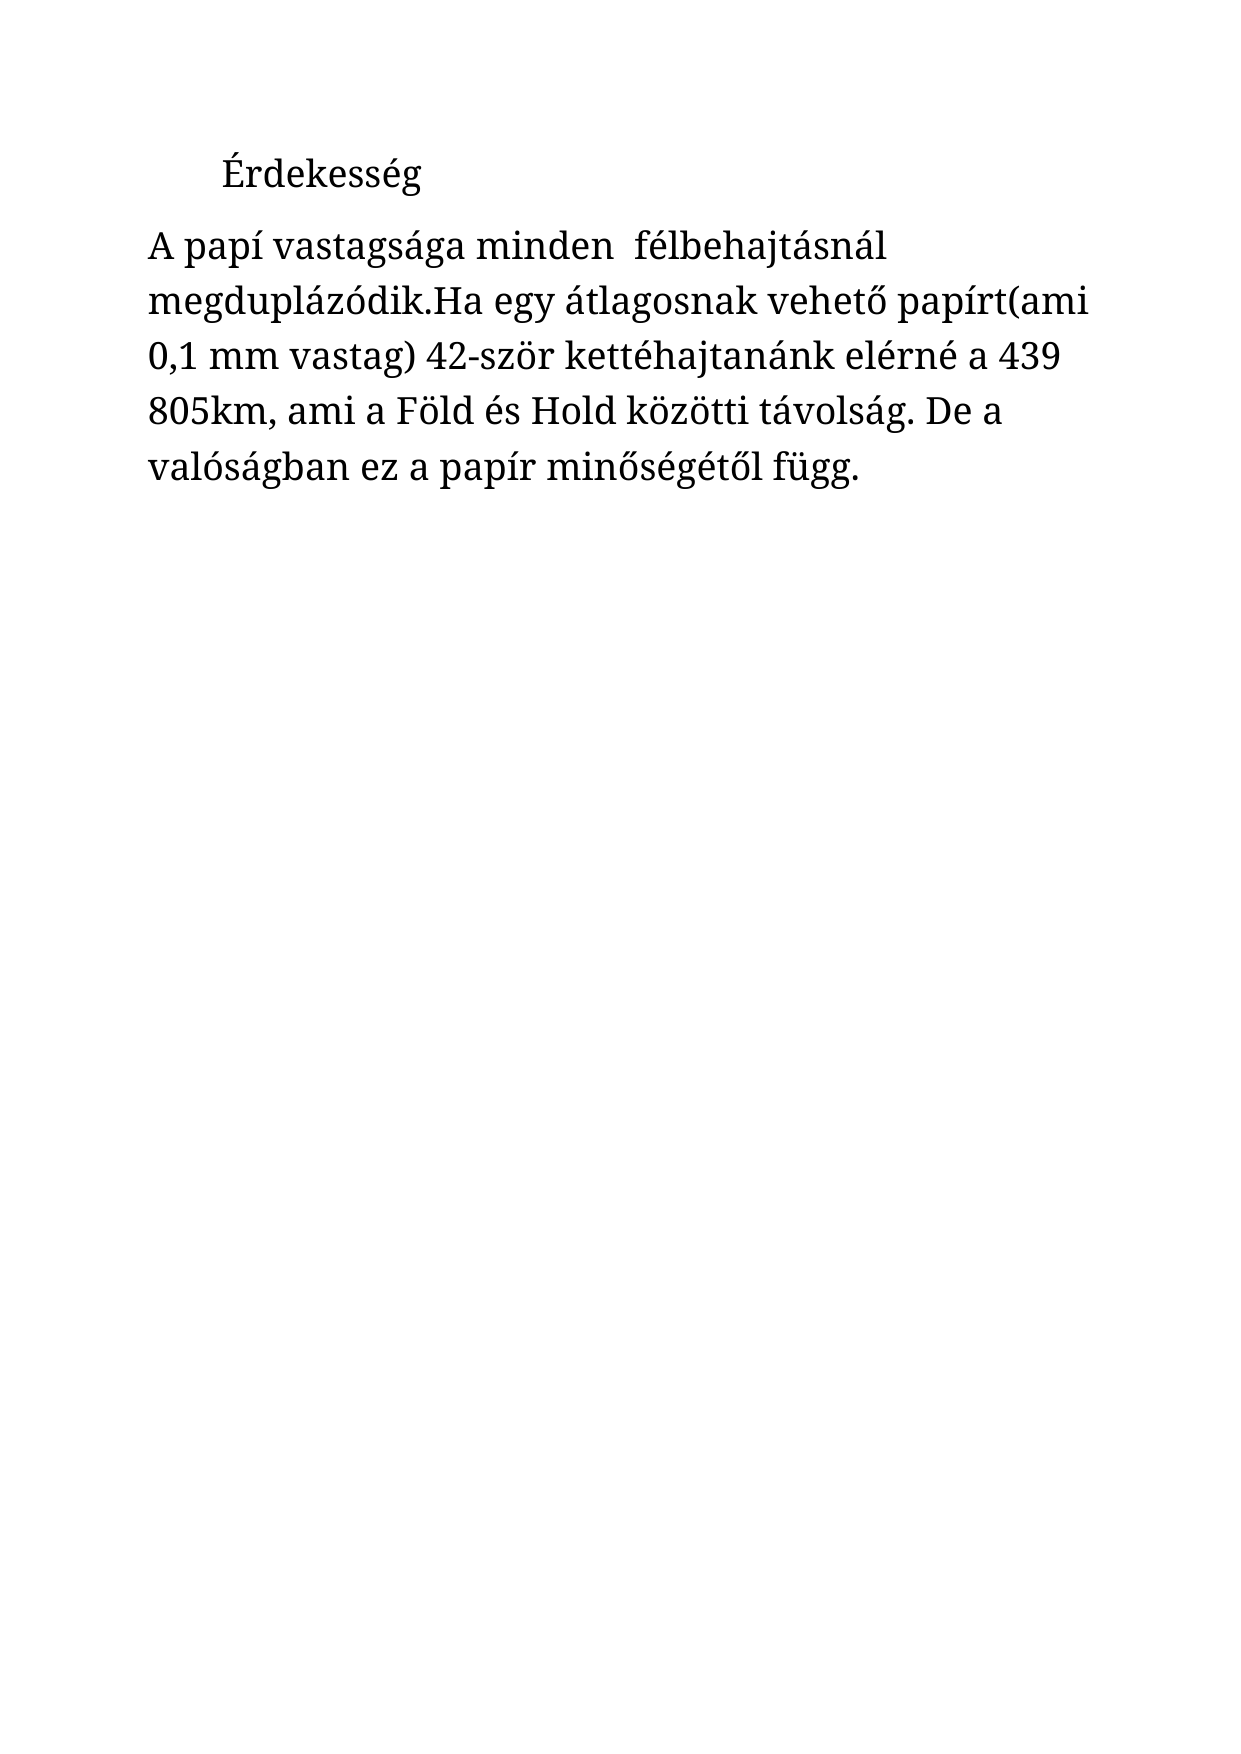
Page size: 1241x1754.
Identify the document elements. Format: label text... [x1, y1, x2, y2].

text A papí vastagsága minden félbehajtásnál megduplázódik.Ha egy átlagosnak vehető papírt(ami 0,1 mm vastag) 42-ször kettéhajtanánk elérné a 439 805km, ami a Föld és Hold közötti távolság. De a valóságban ez a papír minőségétől függ. [148, 219, 1093, 491]
text Érdekesség [221, 148, 1093, 199]
